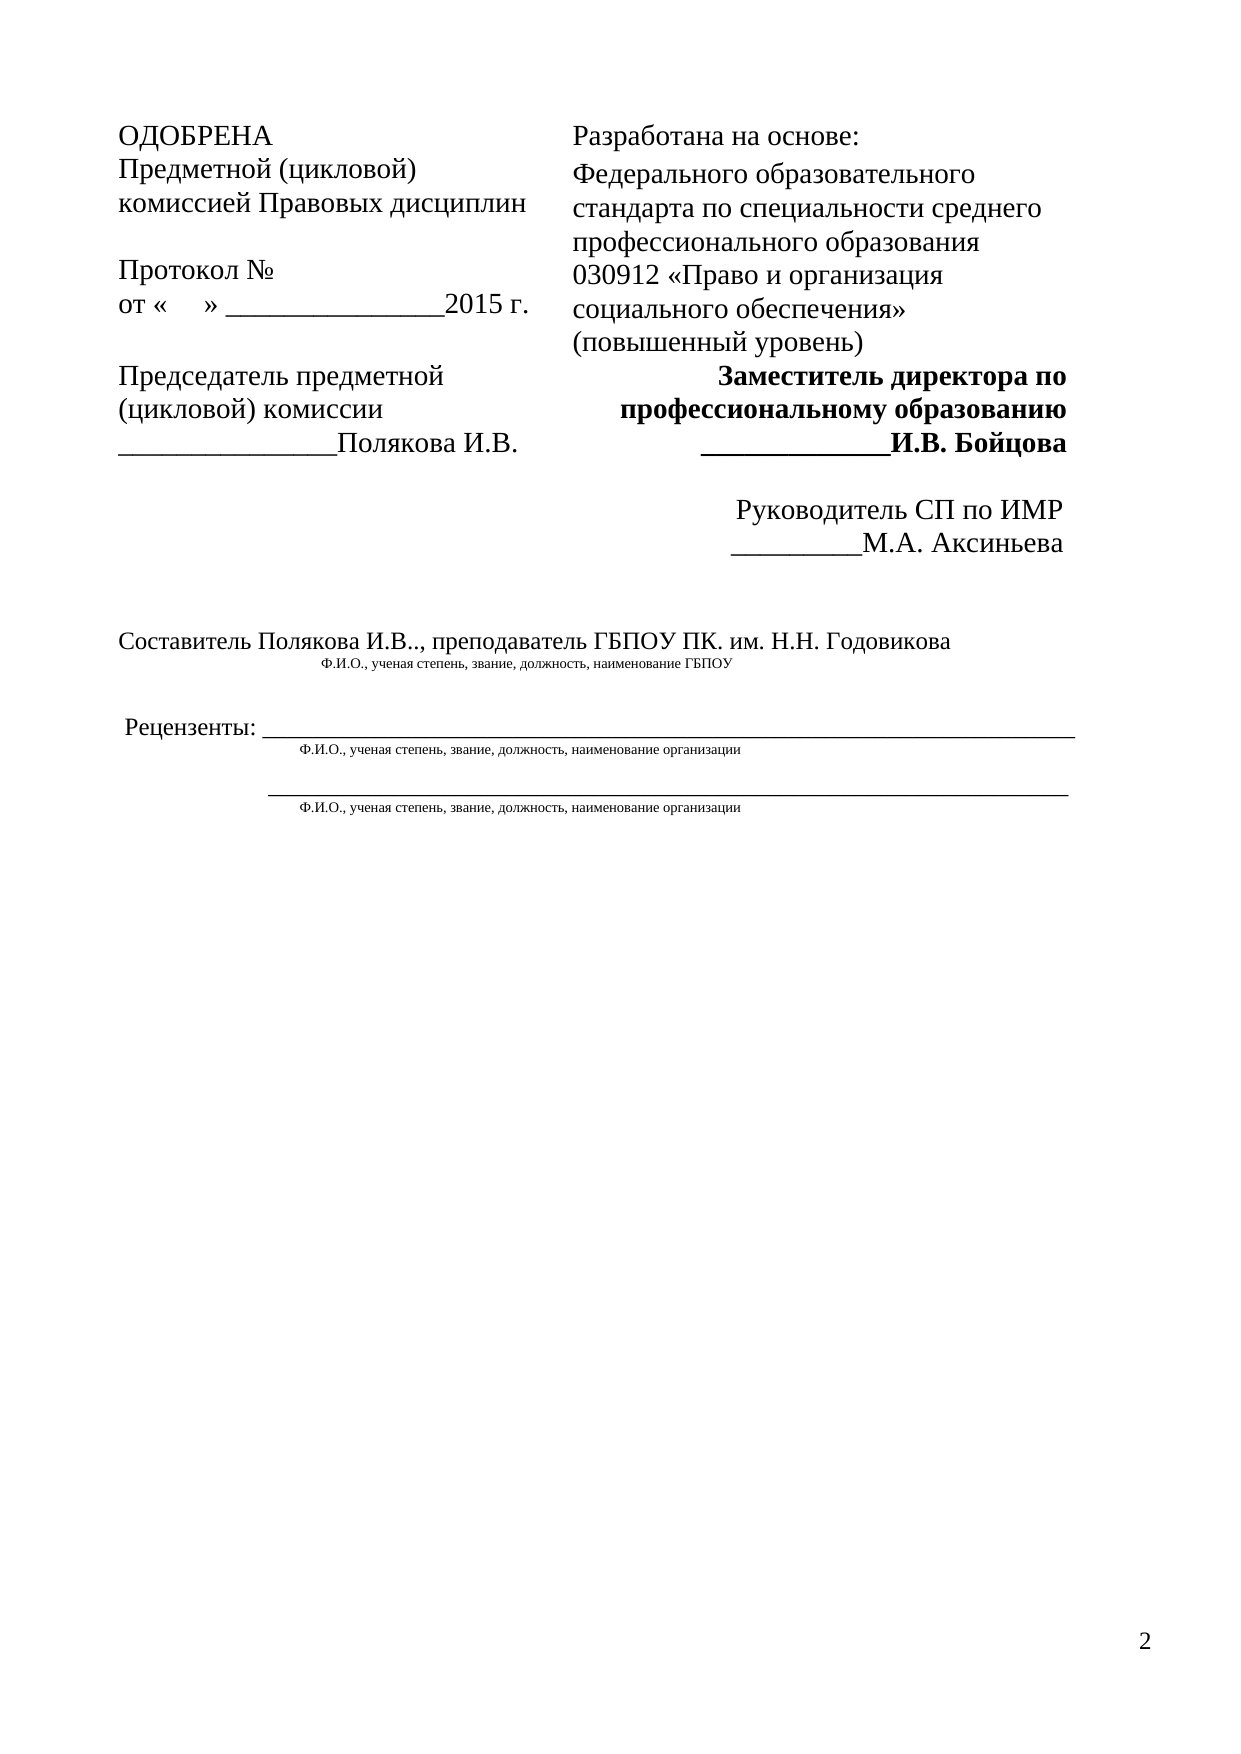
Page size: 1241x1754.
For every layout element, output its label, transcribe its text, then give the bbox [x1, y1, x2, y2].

table_header ОДОБРЕНА Предметной (цикловой) комиссией Правовых дисциплин Протокол № от « » _______________2015 г. [107, 118, 561, 358]
text ________________________________________________________________ [118, 770, 1152, 799]
table_header Разработана на основе: Федерального образовательного стандарта по специальности среднего профессионального образования 030912 «Право и организация социального обеспечения» (повышенный уровень) [561, 118, 1078, 358]
table_cell Председатель предметной (цикловой) комиссии _______________Полякова И.В. [107, 358, 561, 458]
text Ф.И.О., ученая степень, звание, должность, наименование организации [118, 741, 1152, 770]
text Ф.И.О., ученая степень, звание, должность, наименование ГБПОУ [118, 655, 1152, 684]
text Составитель Полякова И.В.., преподаватель ГБПОУ ПК. им. Н.Н. Годовикова [118, 626, 1152, 655]
table_cell Заместитель директора по профессиональному образованию _____________И.В. Бойцова [561, 358, 1078, 458]
text _________М.А. Аксиньева [118, 526, 1063, 559]
text Руководитель СП по ИМР [118, 492, 1063, 526]
text Ф.И.О., ученая степень, звание, должность, наименование организации [118, 799, 1152, 827]
text Рецензенты: _________________________________________________________________ [118, 712, 1152, 741]
